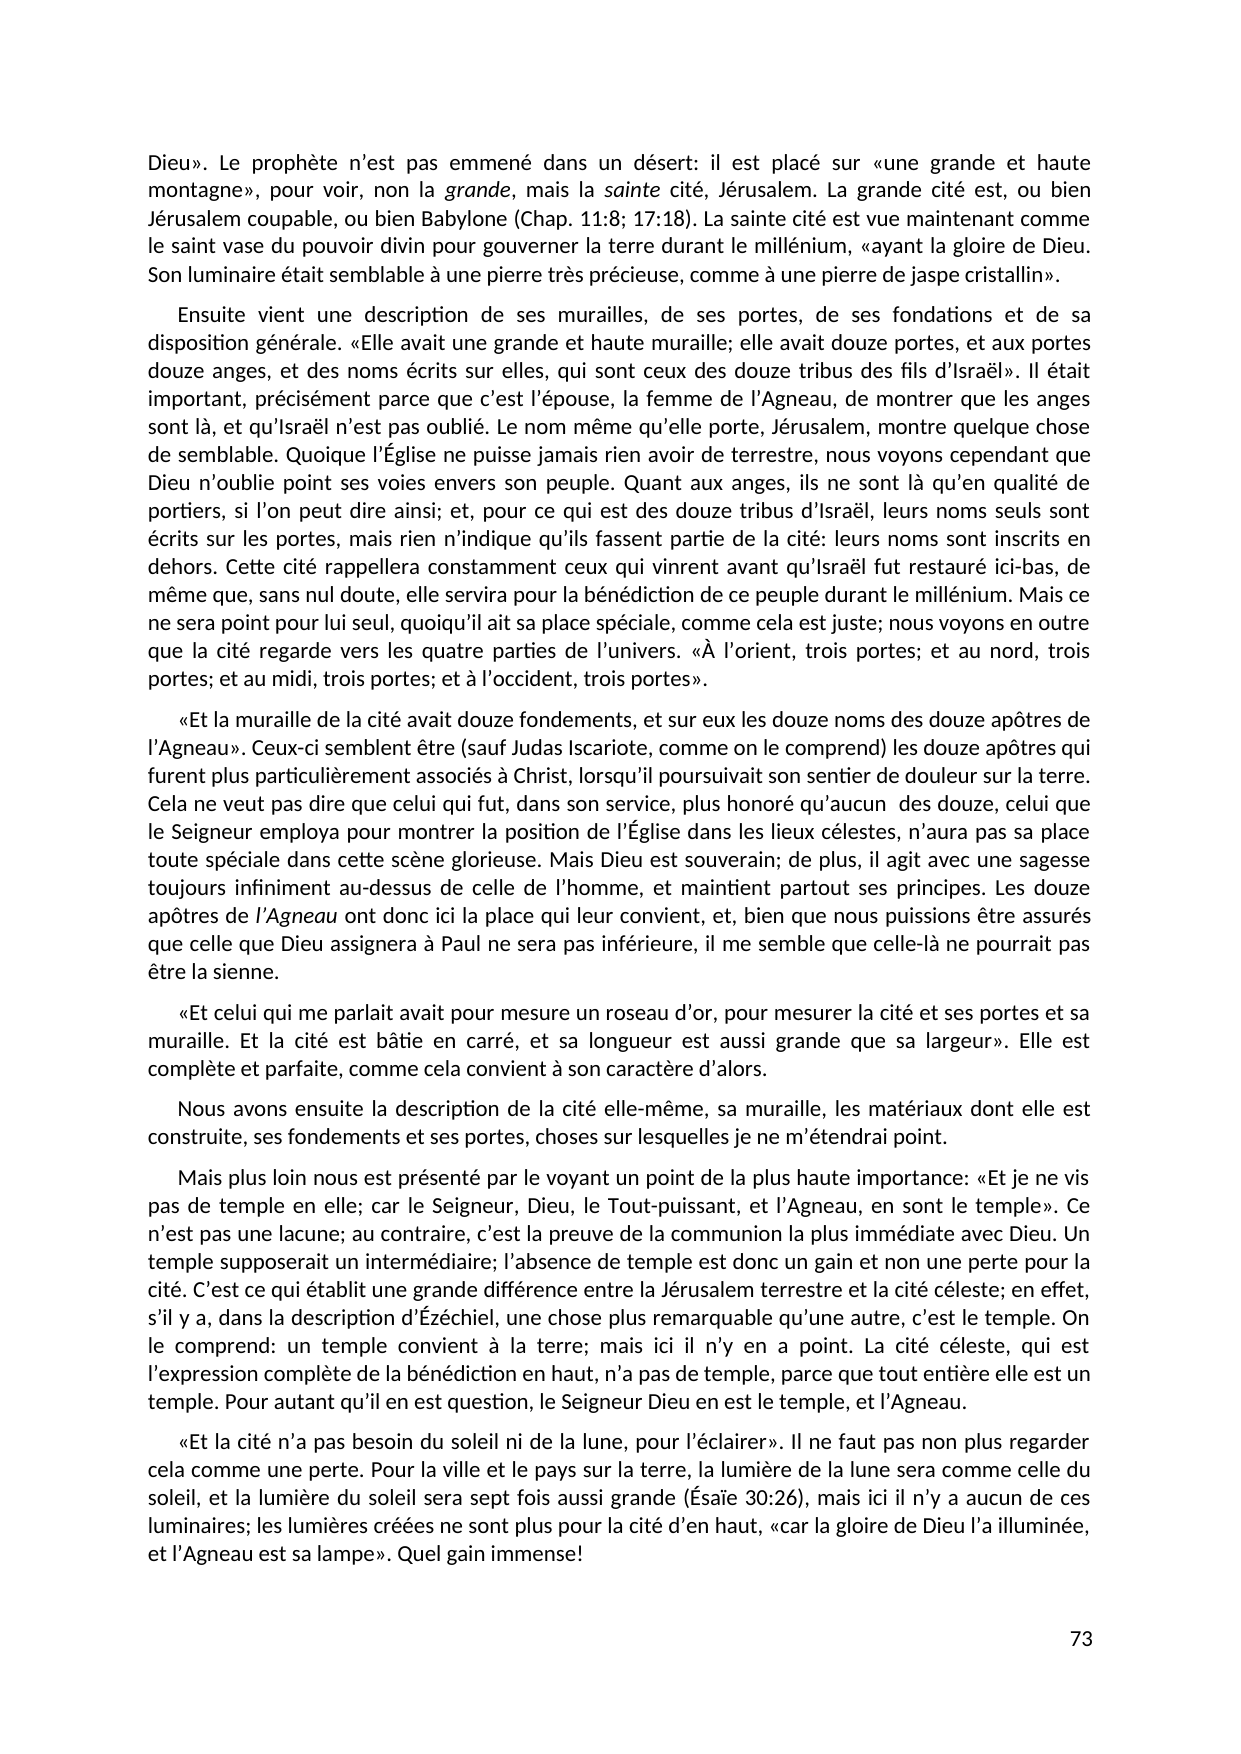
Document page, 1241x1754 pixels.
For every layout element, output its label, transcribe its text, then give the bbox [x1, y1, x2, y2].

text Nous avons ensuite la description de la cité elle-même, sa muraille, les matériaux dont elle est construite, ses fondements et ses portes, choses sur lesquelles je ne m’étendrai point. [148, 1094, 1093, 1150]
text Ensuite vient une description de ses murailles, de ses portes, de ses fondations et de sa disposition générale. «Elle avait une grande et haute muraille; elle avait douze portes, et aux portes douze anges, et des noms écrits sur elles, qui sont ceux des douze tribus des fils d’Israël». Il était important, précisément parce que c’est l’épouse, la femme de l’Agneau, de montrer que les anges sont là, et qu’Israël n’est pas oublié. Le nom même qu’elle porte, Jérusalem, montre quelque chose de semblable. Quoique l’Église ne puisse jamais rien avoir de terrestre, nous voyons cependant que Dieu n’oublie point ses voies envers son peuple. Quant aux anges, ils ne sont là qu’en qualité de portiers, si l’on peut dire ainsi; et, pour ce qui est des douze tribus d’Israël, leurs noms seuls sont écrits sur les portes, mais rien n’indique qu’ils fassent partie de la cité: leurs noms sont inscrits en dehors. Cette cité rappellera constamment ceux qui vinrent avant qu’Israël fut restauré ici-bas, de même que, sans nul doute, elle servira pour la bénédiction de ce peuple durant le millénium. Mais ce ne sera point pour lui seul, quoiqu’il ait sa place spéciale, comme cela est juste; nous voyons en outre que la cité regarde vers les quatre parties de l’univers. «À l’orient, trois portes; et au nord, trois portes; et au midi, trois portes; et à l’occident, trois portes». [148, 300, 1093, 692]
text «Et la muraille de la cité avait douze fondements, et sur eux les douze noms des douze apôtres de l’Agneau». Ceux-ci semblent être (sauf Judas Iscariote, comme on le comprend) les douze apôtres qui furent plus particulièrement associés à Christ, lorsqu’il poursuivait son sentier de douleur sur la terre. Cela ne veut pas dire que celui qui fut, dans son service, plus honoré qu’aucun des douze, celui que le Seigneur employa pour montrer la position de l’Église dans les lieux célestes, n’aura pas sa place toute spéciale dans cette scène glorieuse. Mais Dieu est souverain; de plus, il agit avec une sagesse toujours infiniment au-dessus de celle de l’homme, et maintient partout ses principes. Les douze apôtres de l’Agneau ont donc ici la place qui leur convient, et, bien que nous puissions être assurés que celle que Dieu assignera à Paul ne sera pas inférieure, il me semble que celle-là ne pourrait pas être la sienne. [148, 705, 1093, 985]
text «Et celui qui me parlait avait pour mesure un roseau d’or, pour mesurer la cité et ses portes et sa muraille. Et la cité est bâtie en carré, et sa longueur est aussi grande que sa largeur». Elle est complète et parfaite, comme cela convient à son caractère d’alors. [148, 998, 1093, 1082]
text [148, 148, 1093, 288]
text «Et la cité n’a pas besoin du soleil ni de la lune, pour l’éclairer». Il ne faut pas non plus regarder cela comme une perte. Pour la ville et le pays sur la terre, la lumière de la lune sera comme celle du soleil, et la lumière du soleil sera sept fois aussi grande (Ésaïe 30:26), mais ici il n’y a aucun de ces luminaires; les lumières créées ne sont plus pour la cité d’en haut, «car la gloire de Dieu l’a illuminée, et l’Agneau est sa lampe». Quel gain immense! [148, 1427, 1093, 1568]
text Mais plus loin nous est présenté par le voyant un point de la plus haute importance: «Et je ne vis pas de temple en elle; car le Seigneur, Dieu, le Tout-puissant, et l’Agneau, en sont le temple». Ce n’est pas une lacune; au contraire, c’est la preuve de la communion la plus immédiate avec Dieu. Un temple supposerait un intermédiaire; l’absence de temple est donc un gain et non une perte pour la cité. C’est ce qui établit une grande différence entre la Jérusalem terrestre et la cité céleste; en effet, s’il y a, dans la description d’Ézéchiel, une chose plus remarquable qu’une autre, c’est le temple. On le comprend: un temple convient à la terre; mais ici il n’y en a point. La cité céleste, qui est l’expression complète de la bénédiction en haut, n’a pas de temple, parce que tout entière elle est un temple. Pour autant qu’il en est question, le Seigneur Dieu en est le temple, et l’Agneau. [148, 1163, 1093, 1415]
